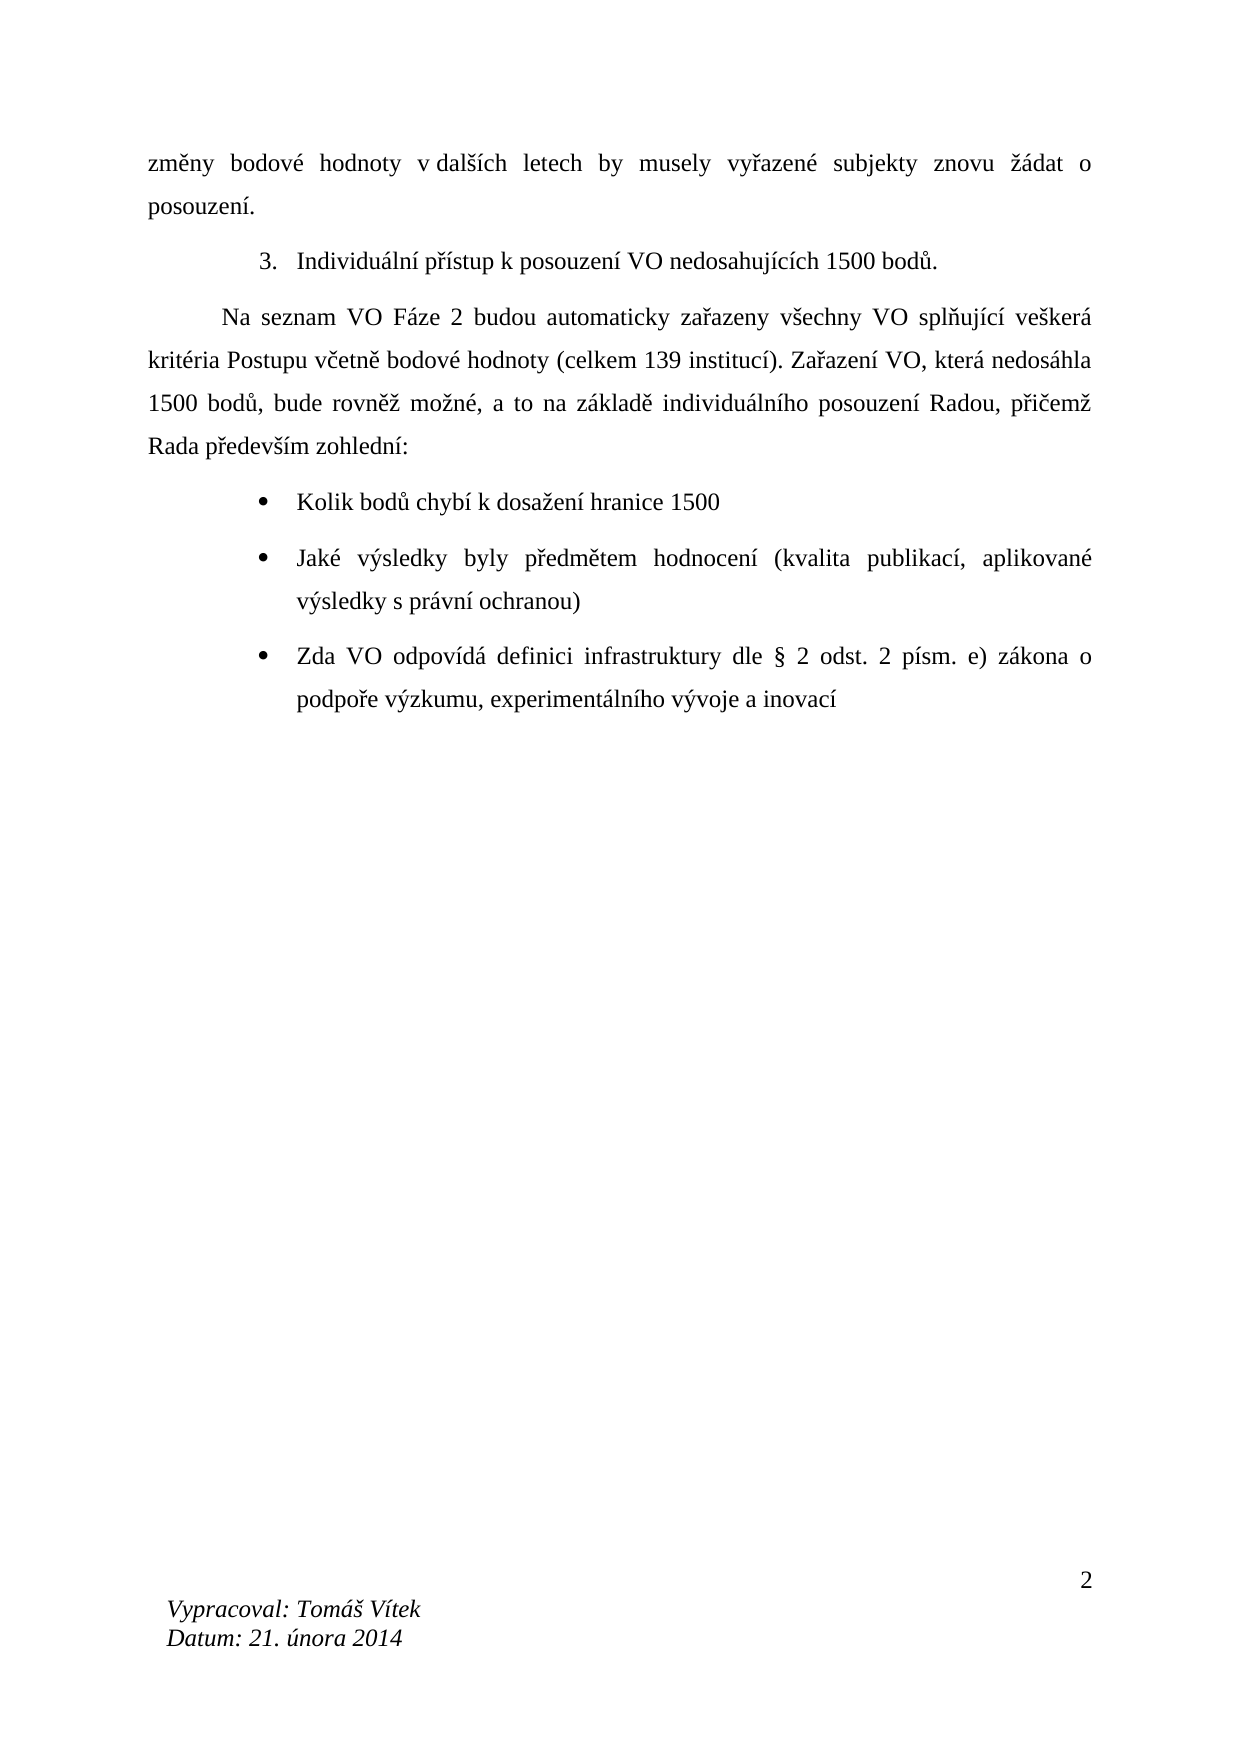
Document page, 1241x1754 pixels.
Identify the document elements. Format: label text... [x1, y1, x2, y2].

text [148, 148, 1093, 219]
list Individuální přístup k posouzení VO nedosahujících 1500 bodů. [259, 246, 1093, 275]
list Kolik bodů chybí k dosažení hranice 1500 [259, 487, 1093, 516]
list Jaké výsledky byly předmětem hodnocení (kvalita publikací, aplikované výsledky s právní ochranou) [259, 543, 1093, 614]
list Zda VO odpovídá definici infrastruktury dle § 2 odst. 2 písm. e) zákona o podpoře výzkumu, experimentálního vývoje a inovací [259, 641, 1093, 713]
text Na seznam VO Fáze 2 budou automaticky zařazeny všechny VO splňující veškerá kritéria Postupu včetně bodové hodnoty (celkem 139 institucí). Zařazení VO, která nedosáhla 1500 bodů, bude rovněž možné, a to na základě individuálního posouzení Radou, přičemž Rada především zohlední: [148, 302, 1093, 460]
